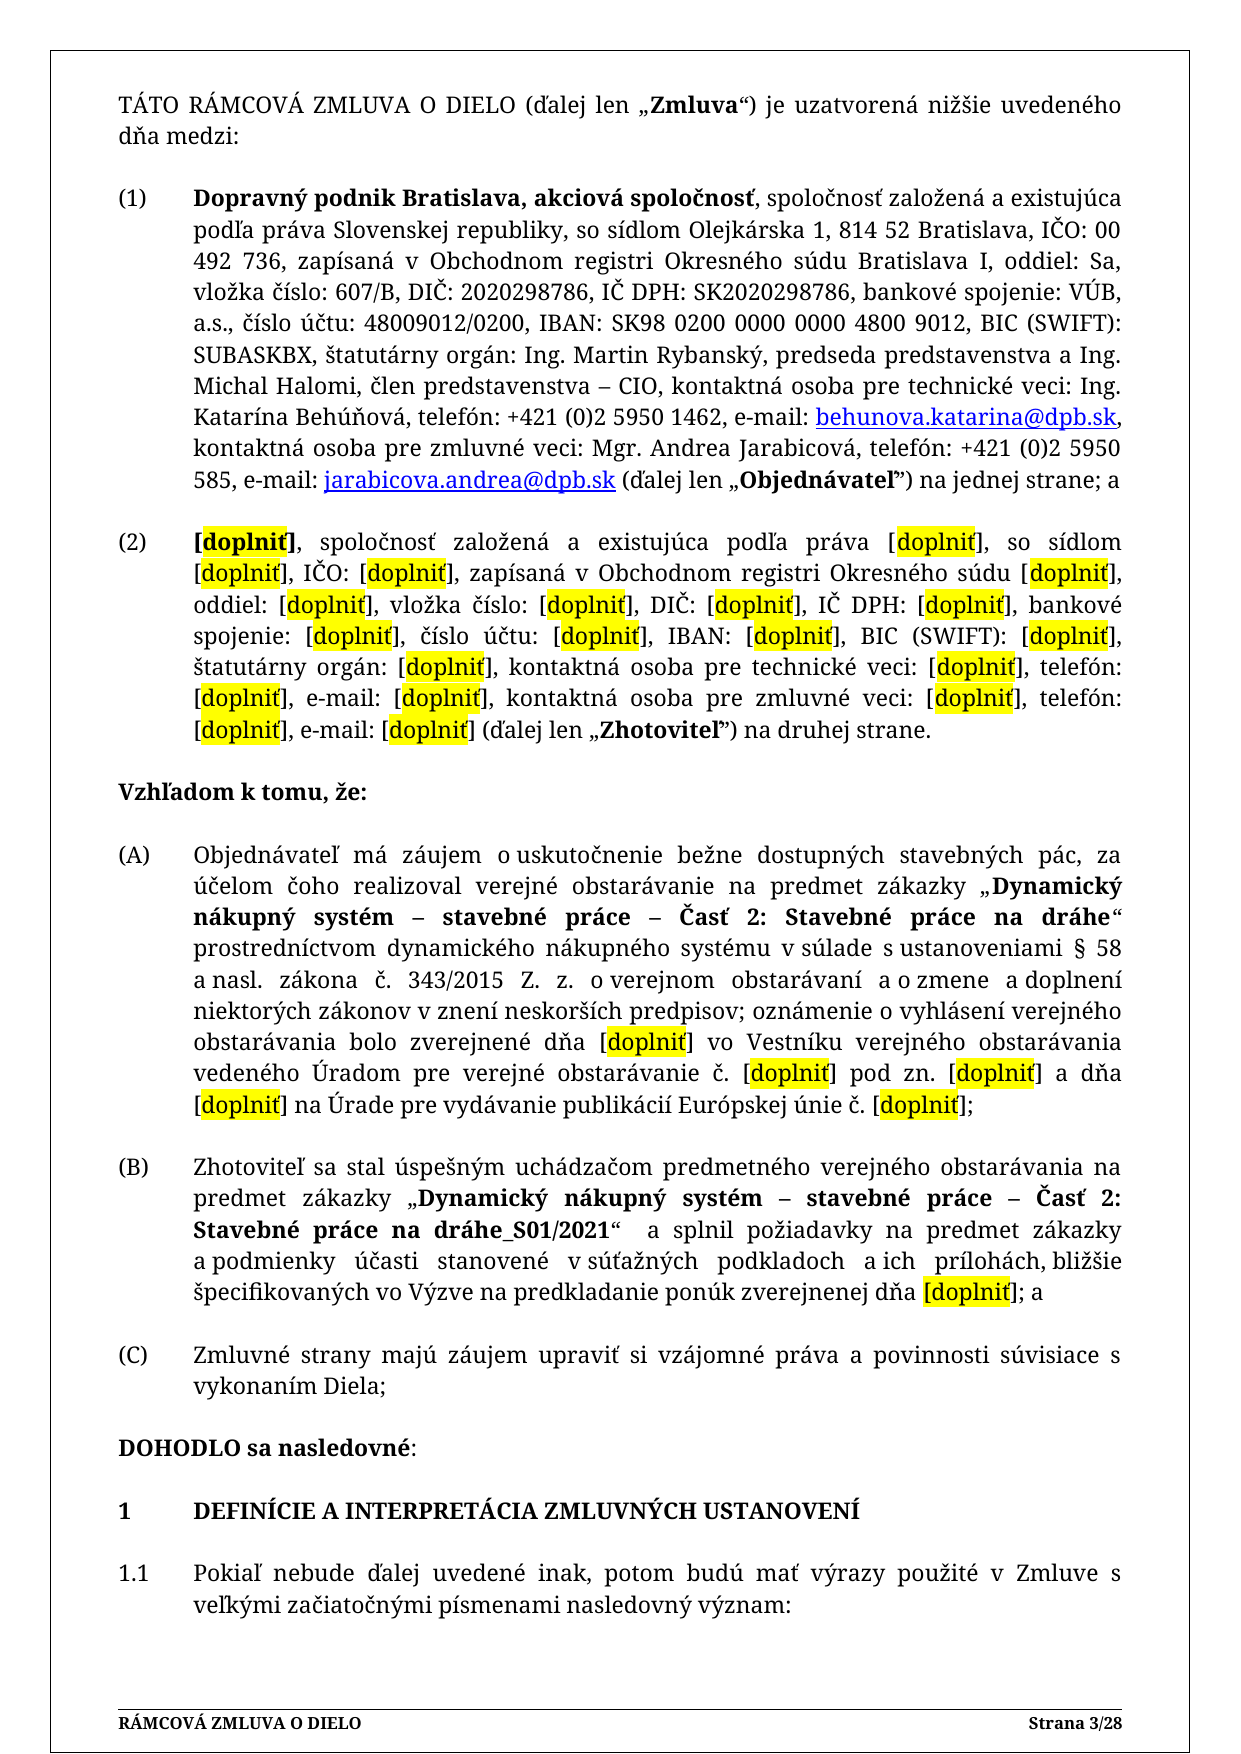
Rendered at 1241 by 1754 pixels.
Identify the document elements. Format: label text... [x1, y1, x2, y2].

list Pokiaľ nebude ďalej uvedené inak, potom budú mať výrazy použité v Zmluve s veľkými začiatočnými písmenami nasledovný význam: [118, 1557, 1122, 1620]
list [doplniť], spoločnosť založená a existujúca podľa práva [doplniť], so sídlom [doplniť], IČO: [doplniť], zapísaná v Obchodnom registri Okresného súdu [doplniť], oddiel: [doplniť], vložka číslo: [doplniť], DIČ: [doplniť], IČ DPH: [doplniť], bankové spojenie: [doplniť], číslo účtu: [doplniť], IBAN: [doplniť], BIC (SWIFT): [doplniť], štatutárny orgán: [doplniť], kontaktná osoba pre technické veci: [doplniť], telefón: [doplniť], e-mail: [doplniť], kontaktná osoba pre zmluvné veci: [doplniť], telefón: [doplniť], e-mail: [doplniť] (ďalej len „Zhotoviteľ”) na druhej strane. [118, 526, 1122, 745]
text DOHODLO sa nasledovné: [118, 1432, 1122, 1464]
list Definície a interpretácia zmluvných ustanovení [118, 1495, 1122, 1526]
list Dopravný podnik Bratislava, akciová spoločnosť, spoločnosť založená a existujúca podľa práva Slovenskej republiky, so sídlom Olejkárska 1, 814 52 Bratislava, IČO: 00 492 736, zapísaná v Obchodnom registri Okresného súdu Bratislava I, oddiel: Sa, vložka číslo: 607/B, DIČ: 2020298786, IČ DPH: SK2020298786, bankové spojenie: VÚB, a.s., číslo účtu: 48009012/0200, IBAN: SK98 0200 0000 0000 4800 9012, BIC (SWIFT): SUBASKBX, štatutárny orgán: Ing. Martin Rybanský, predseda predstavenstva a Ing. Michal Halomi, člen predstavenstva – CIO, kontaktná osoba pre technické veci: Ing. Katarína Behúňová, telefón: +421 (0)2 5950 1462, e-mail: behunova.katarina@dpb.sk, kontaktná osoba pre zmluvné veci: Mgr. Andrea Jarabicová, telefón: +421 (0)2 5950 585, e-mail: jarabicova.andrea@dpb.sk (ďalej len „Objednávateľ”) na jednej strane; a [118, 182, 1122, 495]
list Zmluvné strany majú záujem upraviť si vzájomné práva a povinnosti súvisiace s vykonaním Diela; [118, 1339, 1122, 1401]
text TÁTO RÁMCOVÁ ZMLUVA O DIELO (ďalej len „Zmluva“) je uzatvorená nižšie uvedeného dňa medzi: [118, 89, 1122, 151]
list Zhotoviteľ sa stal úspešným uchádzačom predmetného verejného obstarávania na predmet zákazky „Dynamický nákupný systém – stavebné práce – Časť 2: Stavebné práce na dráhe_S01/2021“ a splnil požiadavky na predmet zákazky a podmienky účasti stanovené v súťažných podkladoch a ich prílohách, bližšie špecifikovaných vo Výzve na predkladanie ponúk zverejnenej dňa [doplniť]; a [118, 1151, 1122, 1307]
text Vzhľadom k tomu, že: [118, 776, 1122, 807]
list Objednávateľ má záujem o uskutočnenie bežne dostupných stavebných pác, za účelom čoho realizoval verejné obstarávanie na predmet zákazky „Dynamický nákupný systém – stavebné práce – Časť 2: Stavebné práce na dráhe“ prostredníctvom dynamického nákupného systému v súlade s ustanoveniami § 58 a nasl. zákona č. 343/2015 Z. z. o verejnom obstarávaní a o zmene a doplnení niektorých zákonov v znení neskorších predpisov; oznámenie o vyhlásení verejného obstarávania bolo zverejnené dňa [doplniť] vo Vestníku verejného obstarávania vedeného Úradom pre verejné obstarávanie č. [doplniť] pod zn. [doplniť] a dňa [doplniť] na Úrade pre vydávanie publikácií Európskej únie č. [doplniť]; [118, 839, 1122, 1120]
